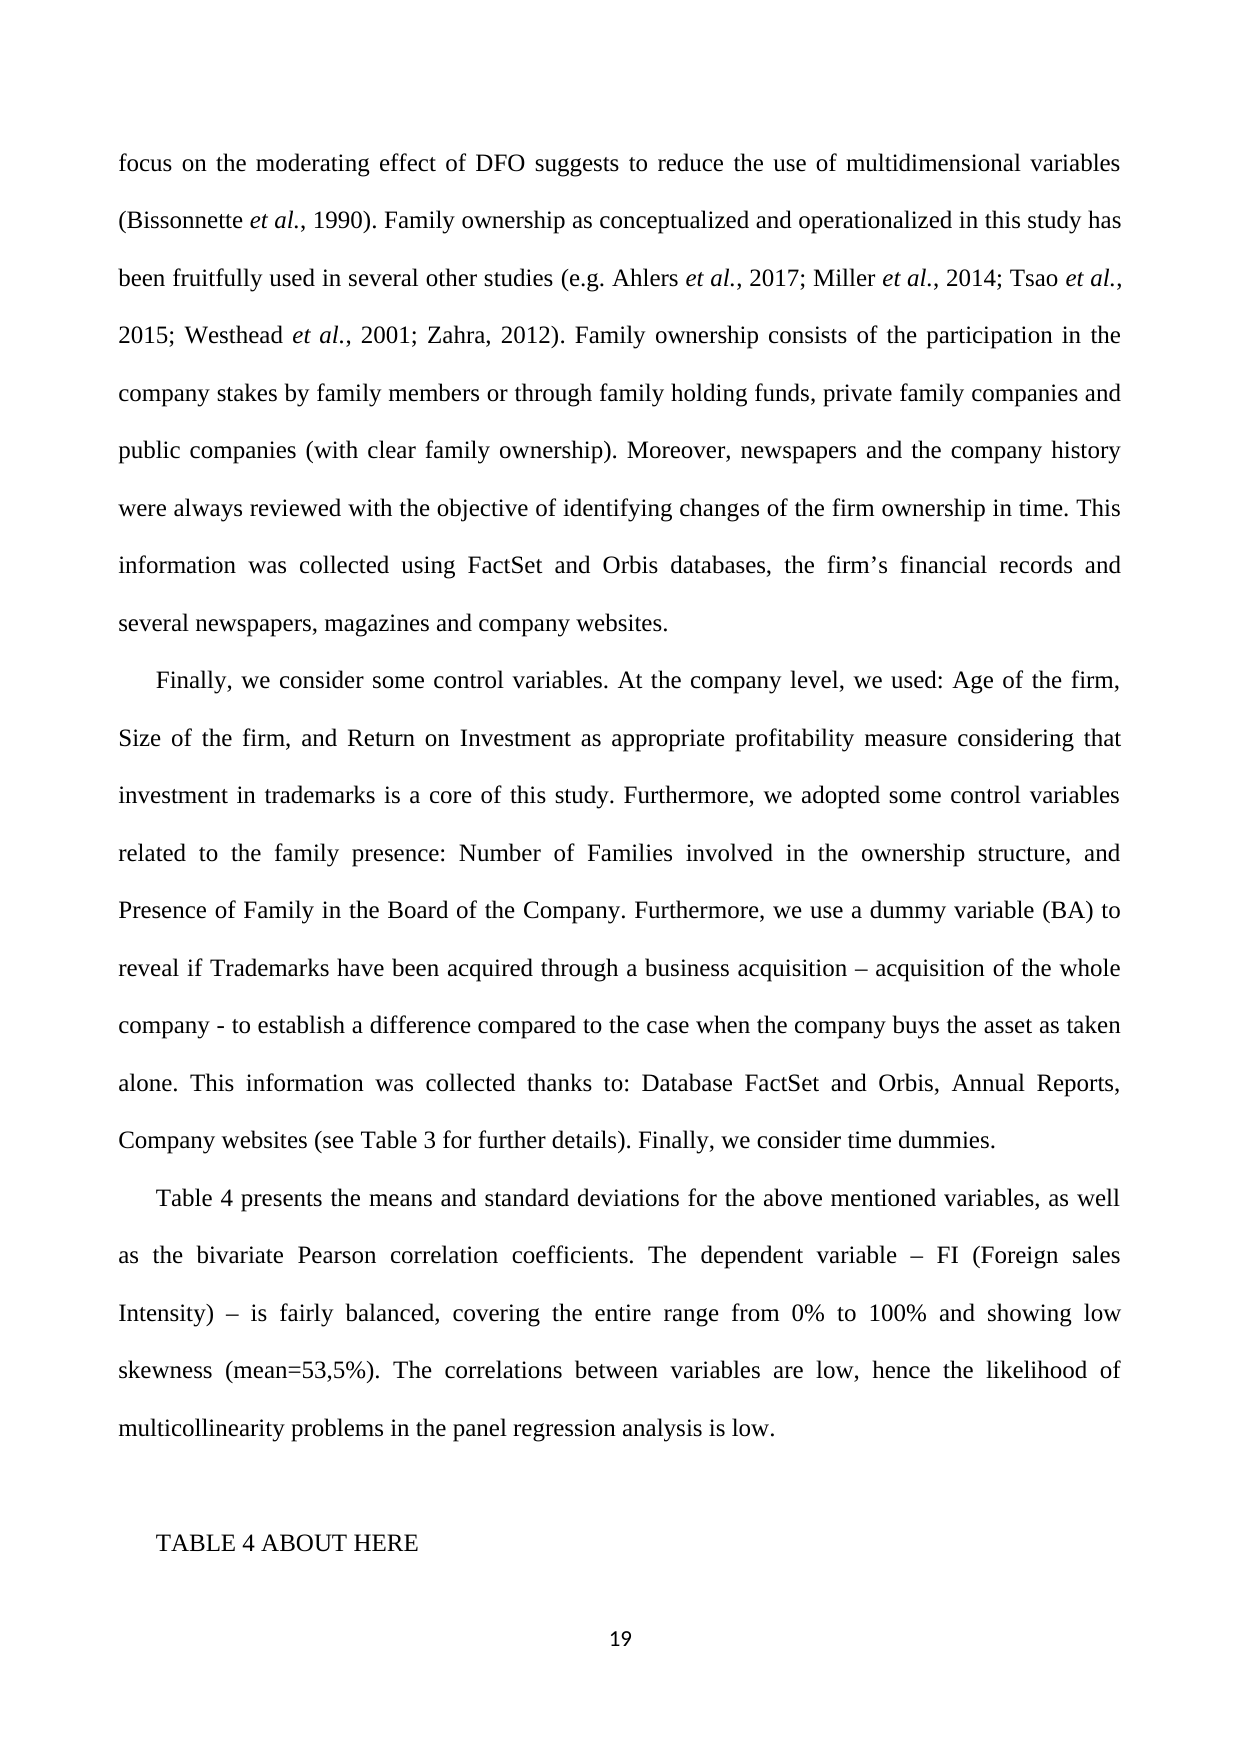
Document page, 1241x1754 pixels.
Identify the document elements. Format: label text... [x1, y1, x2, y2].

text Finally, we consider some control variables. At the company level, we used: Age of the firm, Size of the firm, and Return on Investment as appropriate profitability measure considering that investment in trademarks is a core of this study. Furthermore, we adopted some control variables related to the family presence: Number of Families involved in the ownership structure, and Presence of Family in the Board of the Company. Furthermore, we use a dummy variable (BA) to reveal if Trademarks have been acquired through a business acquisition – acquisition of the whole company - to establish a difference compared to the case when the company buys the asset as taken alone. This information was collected thanks to: Database FactSet and Orbis, Annual Reports, Company websites (see Table 3 for further details). Finally, we consider time dummies. [118, 665, 1122, 1154]
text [118, 148, 1122, 636]
text TABLE 4 ABOUT HERE [118, 1528, 1122, 1556]
text Table 4 presents the means and standard deviations for the above mentioned variables, as well as the bivariate Pearson correlation coefficients. The dependent variable – FI (Foreign sales Intensity) – is fairly balanced, covering the entire range from 0% to 100% and showing low skewness (mean=53,5%). The correlations between variables are low, hence the likelihood of multicollinearity problems in the panel regression analysis is low. [118, 1183, 1122, 1441]
